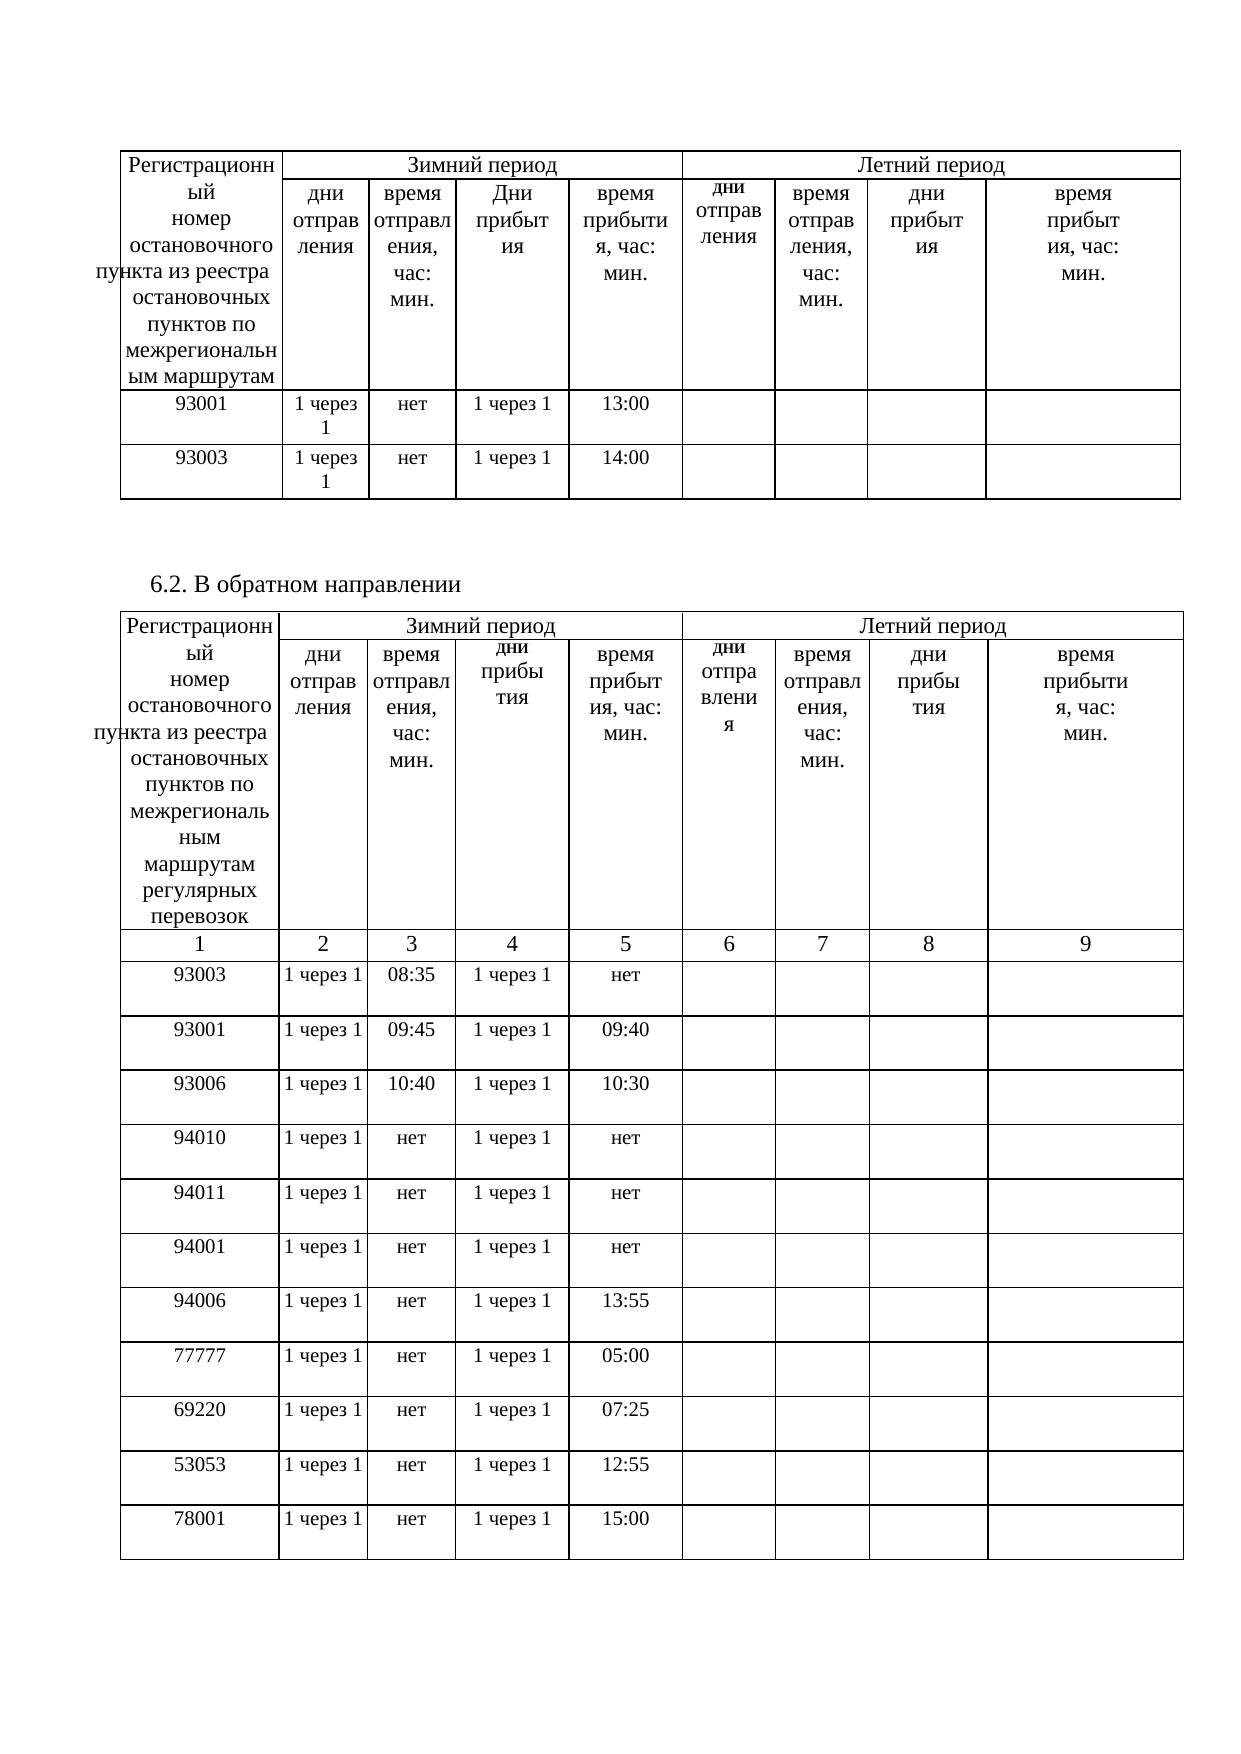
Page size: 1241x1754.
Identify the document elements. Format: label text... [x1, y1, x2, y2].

text 6.2. В обратном направлении [150, 569, 1090, 598]
table_cell [870, 1397, 987, 1450]
table_cell [683, 1397, 775, 1450]
table_cell время отправл ения, час: мин. [370, 180, 455, 389]
table_cell [776, 445, 867, 498]
table_cell [776, 1343, 869, 1396]
table_cell [870, 962, 987, 1015]
table_cell 1 через 1 [283, 391, 368, 444]
table_cell [989, 1452, 1183, 1504]
table_cell 1 через 1 [456, 962, 568, 1015]
table_cell [870, 1234, 987, 1287]
table_cell 1 через 1 [280, 1234, 367, 1287]
table_cell нет [368, 1343, 455, 1396]
table_cell 1 через 1 [457, 391, 568, 444]
table_cell [683, 962, 775, 1015]
table_cell ДНИ прибы тия [456, 640, 568, 929]
table_cell 1 через 1 [456, 1452, 568, 1504]
table_cell 1 через 1 [283, 445, 368, 498]
table_cell 1 через 1 [280, 1180, 367, 1232]
table_cell 8 [870, 930, 987, 961]
table_cell нет [368, 1234, 455, 1287]
table_cell дни отправ ления [280, 640, 367, 929]
table_cell 1 через 1 [456, 1071, 568, 1124]
table_cell 93003 [121, 962, 278, 1015]
table_cell 1 [121, 930, 278, 961]
table_cell [870, 1125, 987, 1178]
table_cell 1 через 1 [280, 1288, 367, 1341]
table_cell 93003 [121, 445, 282, 498]
table_cell 1 через 1 [456, 1017, 568, 1069]
table_cell 10:40 [368, 1071, 455, 1124]
table_cell 78001 [121, 1506, 278, 1559]
table_cell 6 [683, 930, 775, 961]
table_cell 1 через 1 [456, 1125, 568, 1178]
table_cell 93006 [121, 1071, 278, 1124]
table_cell [989, 962, 1183, 1015]
table_cell 13:55 [570, 1288, 682, 1341]
table_cell дни прибы тия [870, 640, 987, 929]
table_cell [870, 1017, 987, 1069]
table_cell 53053 [121, 1452, 278, 1504]
table_cell 12:55 [570, 1452, 682, 1504]
table_cell время прибыти я, час: мин. [989, 640, 1183, 929]
table_cell 93001 [121, 1017, 278, 1069]
table_cell [683, 1288, 775, 1341]
table_cell нет [570, 1125, 682, 1178]
table_cell 9 [989, 930, 1183, 961]
table_cell 1 через 1 [280, 1071, 367, 1124]
table_cell 08:35 [368, 962, 455, 1015]
table_cell 69220 [121, 1397, 278, 1450]
table_cell [683, 1234, 775, 1287]
table_header Летний период [683, 612, 1183, 639]
table_cell [776, 962, 869, 1015]
table_header Регистрационный номер остановочного пункта из реестра остановочных пунктов по межрегиональным маршрутам регулярных перевозок [121, 612, 279, 929]
table_cell нет [368, 1452, 455, 1504]
table_cell нет [370, 445, 455, 498]
table_cell [776, 1234, 869, 1287]
table_cell [776, 1397, 869, 1450]
table_cell 1 через 1 [456, 1288, 568, 1341]
table_cell время отправ ления, час: мин. [776, 180, 867, 389]
table_cell [987, 391, 1180, 444]
table_cell 1 через 1 [456, 1234, 568, 1287]
table_cell 94001 [121, 1234, 278, 1287]
table_cell 1 через 1 [280, 1017, 367, 1069]
table_cell [868, 391, 985, 444]
table_cell 1 через 1 [280, 1506, 367, 1559]
table_cell 1 через 1 [456, 1180, 568, 1232]
table_cell нет [368, 1506, 455, 1559]
table_cell [683, 445, 774, 498]
table_header Зимний период [283, 152, 682, 178]
table_cell 14:00 [570, 445, 682, 498]
table_cell [989, 1397, 1183, 1450]
table_cell [989, 1234, 1183, 1287]
table_cell нет [570, 1234, 682, 1287]
table_cell 15:00 [570, 1506, 682, 1559]
table_cell [683, 1071, 775, 1124]
table_cell 77777 [121, 1343, 278, 1396]
table_cell 1 через 1 [456, 1343, 568, 1396]
table_cell [776, 1180, 869, 1232]
table_cell [683, 391, 774, 444]
table_cell [989, 1180, 1183, 1232]
table_cell [989, 1017, 1183, 1069]
table_cell [870, 1071, 987, 1124]
table_cell время отправл ения, час: мин. [776, 640, 869, 929]
table_cell 13:00 [570, 391, 682, 444]
table_cell [989, 1343, 1183, 1396]
table_cell ДНИ отпра влени я [683, 640, 775, 929]
table_cell [683, 1017, 775, 1069]
table_header Регистрационный номер остановочного пункта из реестра остановочных пунктов по межрегиональным маршрутам регулярных перевозок [121, 152, 282, 389]
table_cell [683, 1506, 775, 1559]
table_cell время прибыт ия, час: мин. [570, 640, 682, 929]
table_cell 05:00 [570, 1343, 682, 1396]
table_cell [776, 1125, 869, 1178]
table_cell [870, 1343, 987, 1396]
table_header Летний период [683, 152, 1180, 178]
table_cell нет [368, 1288, 455, 1341]
table_cell [989, 1071, 1183, 1124]
table_cell [683, 1452, 775, 1504]
table_cell [776, 1017, 869, 1069]
table_cell дни отправ ления [283, 180, 368, 389]
table_cell [989, 1288, 1183, 1341]
table_cell 94011 [121, 1180, 278, 1232]
table_cell [683, 1343, 775, 1396]
table_cell [776, 1452, 869, 1504]
table_cell нет [570, 1180, 682, 1232]
table_cell [683, 1180, 775, 1232]
table_cell 7 [776, 930, 869, 961]
table_cell дни прибыт ия [868, 180, 985, 389]
table_cell 1 через 1 [280, 1397, 367, 1450]
table_cell [683, 1125, 775, 1178]
table_cell [870, 1288, 987, 1341]
table_cell нет [570, 962, 682, 1015]
table_header Зимний период [280, 612, 682, 639]
table_cell 3 [368, 930, 455, 961]
table_cell 2 [280, 930, 367, 961]
table_cell [987, 445, 1180, 498]
table_cell время прибыти я, час: мин. [570, 180, 682, 389]
table_cell Дни прибыт ия [457, 180, 568, 389]
table_cell 09:45 [368, 1017, 455, 1069]
table_cell 1 через 1 [280, 1343, 367, 1396]
table_cell [776, 1288, 869, 1341]
table_cell ДНИ отправ ления [683, 180, 774, 389]
table_cell 4 [456, 930, 568, 961]
table_cell нет [370, 391, 455, 444]
table_cell 93001 [121, 391, 282, 444]
table_cell [989, 1125, 1183, 1178]
table_cell 1 через 1 [456, 1397, 568, 1450]
table_cell нет [368, 1125, 455, 1178]
table_cell нет [368, 1397, 455, 1450]
table_cell 1 через 1 [457, 445, 568, 498]
table_cell 94010 [121, 1125, 278, 1178]
table_cell 5 [570, 930, 682, 961]
table_cell [776, 391, 867, 444]
table_cell нет [368, 1180, 455, 1232]
table_cell 1 через 1 [280, 962, 367, 1015]
table_cell [870, 1452, 987, 1504]
table_cell 10:30 [570, 1071, 682, 1124]
table_cell время отправл ения, час: мин. [368, 640, 455, 929]
table_cell 1 через 1 [280, 1452, 367, 1504]
table_cell [870, 1180, 987, 1232]
table_cell 94006 [121, 1288, 278, 1341]
table_cell [989, 1506, 1183, 1559]
table_cell [776, 1506, 869, 1559]
table_cell время прибыт ия, час: мин. [987, 180, 1180, 389]
table_cell 1 через 1 [280, 1125, 367, 1178]
table_cell 09:40 [570, 1017, 682, 1069]
table_cell [776, 1071, 869, 1124]
table_cell [870, 1506, 987, 1559]
table_cell [868, 445, 985, 498]
table_cell 1 через 1 [456, 1506, 568, 1559]
table_cell 07:25 [570, 1397, 682, 1450]
